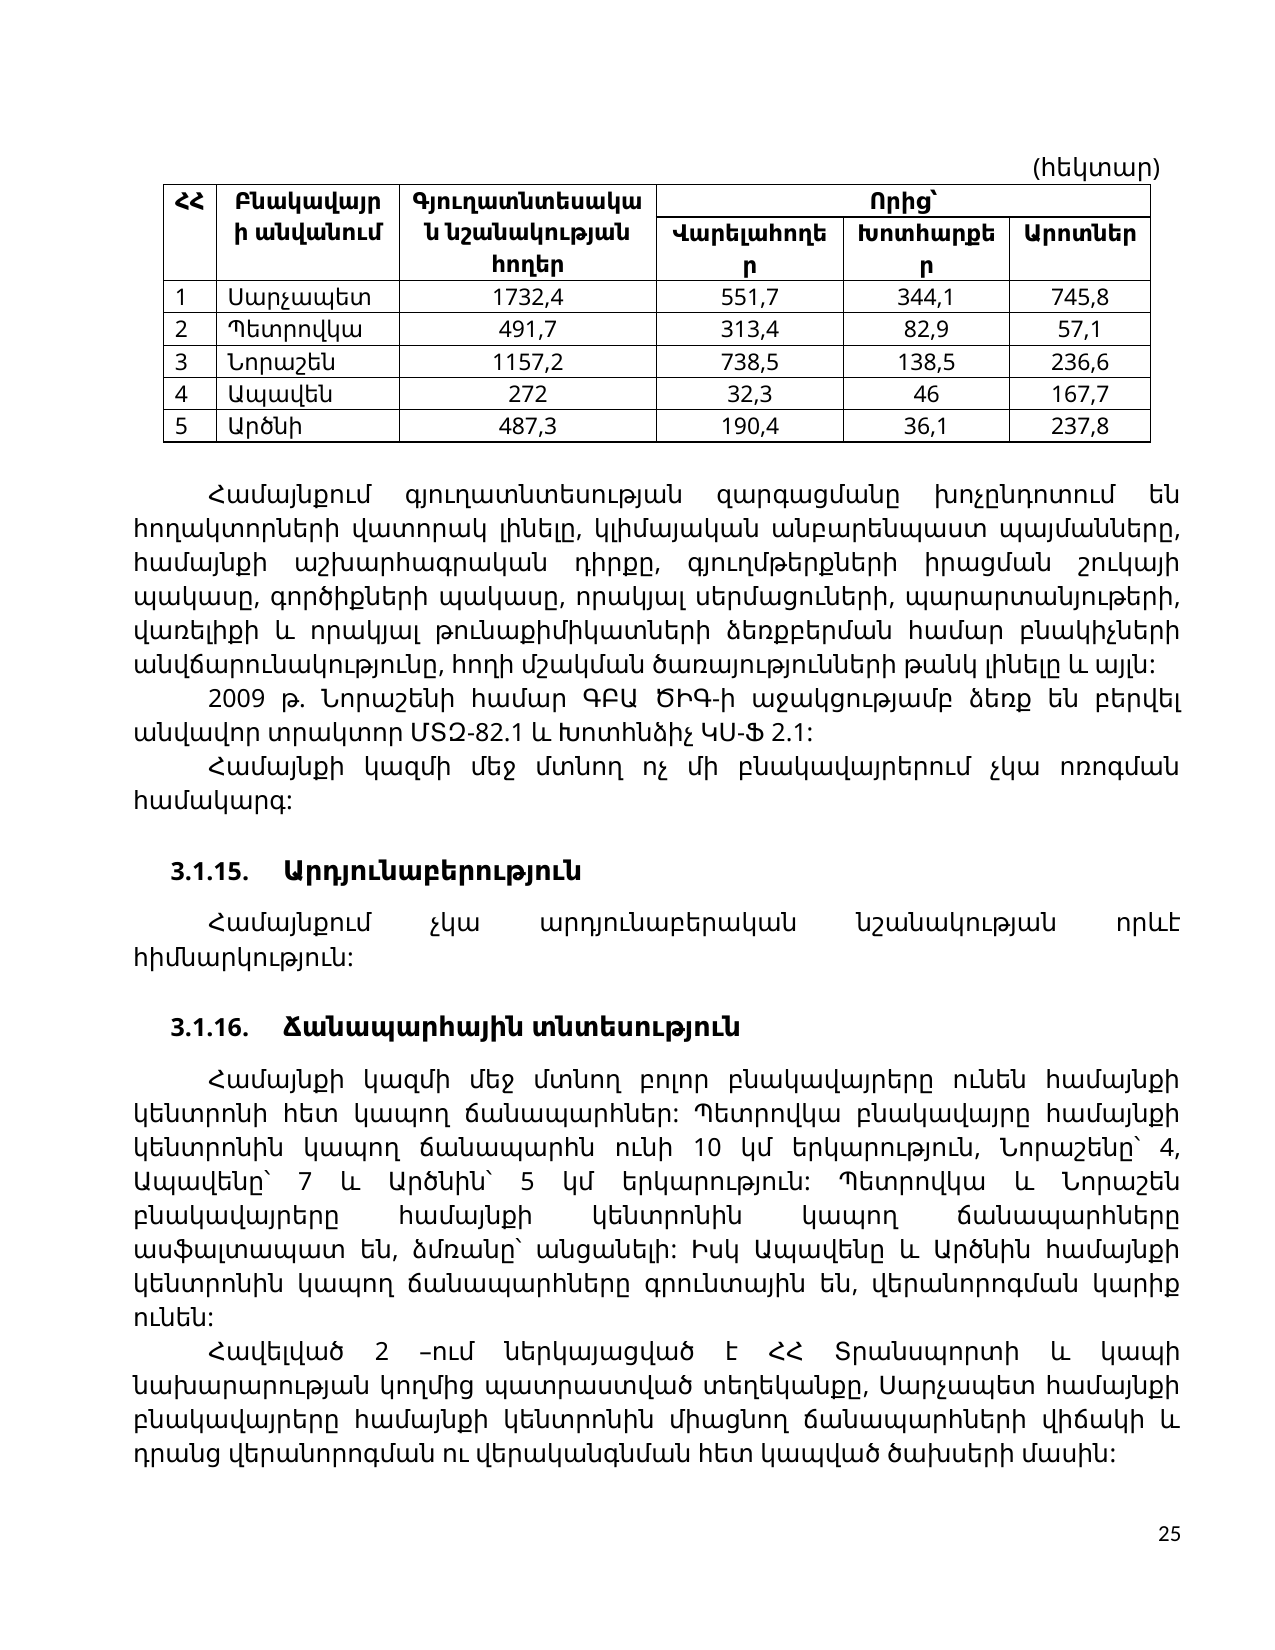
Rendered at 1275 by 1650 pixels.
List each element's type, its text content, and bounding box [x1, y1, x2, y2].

table_cell 138,5 [844, 346, 1009, 377]
table_cell Նորաշեն [217, 346, 399, 377]
table_cell Արոտներ [1010, 218, 1150, 280]
table_cell 32,3 [657, 378, 843, 409]
list Ճանապարհային տնտեսություն [170, 1007, 1181, 1044]
table_cell Պետրովկա [217, 313, 399, 344]
list Արդյունաբերություն [170, 851, 1181, 888]
table_cell 344,1 [844, 281, 1009, 312]
table_header ՀՀ [164, 185, 216, 280]
table_cell 167,7 [1010, 378, 1150, 409]
table_cell 491,7 [400, 313, 656, 344]
table_cell Խոտհարքեր [844, 218, 1009, 280]
text Հավելված 2 –ում ներկայացված է ՀՀ Տրանսպորտի և կապի նախարարության կողմից պատրաստված տեղեկանքը, Սարչապետ համայնքի բնակավայրերը համայնքի կենտրոնին միացնող ճանապարհների վիճակի և դրանց վերանորոգման ու վերականգնման հետ կապված ծախսերի մասին: [133, 1334, 1181, 1470]
table_cell 4 [164, 378, 216, 409]
text Համայնքում գյուղատնտեսության զարգացմանը խոչընդոտում են հողակտորների վատորակ լինելը, կլիմայական անբարենպաստ պայմանները, համայնքի աշխարհագրական դիրքը, գյուղմթերքների իրացման շուկայի պակասը, գործիքների պակասը, որակյալ սերմացուների, պարարտանյութերի, վառելիքի և որակյալ թունաքիմիկատների ձեռքբերման համար բնակիչների անվճարունակությունը, հողի մշակման ծառայությունների թանկ լինելը և այլն: [133, 476, 1181, 681]
table_cell 313,4 [657, 313, 843, 344]
table_cell 57,1 [1010, 313, 1150, 344]
table_cell 272 [400, 378, 656, 409]
table_cell 1 [164, 281, 216, 312]
text 2009 թ. Նորաշենի համար ԳԲԱ ԾԻԳ-ի աջակցությամբ ձեռք են բերվել անվավոր տրակտոր ՄՏԶ-82.1 և Խոտհնձիչ ԿՍ-Ֆ 2.1: [133, 681, 1181, 749]
text Համայնքի կազմի մեջ մտնող ոչ մի բնակավայրերում չկա ոռոգման համակարգ: [133, 749, 1181, 817]
table_cell Սարչապետ [217, 281, 399, 312]
table_header Գյուղատնտեսական նշանակության հողեր [400, 185, 656, 280]
table_cell 738,5 [657, 346, 843, 377]
table_cell 36,1 [844, 410, 1009, 441]
text Համայնքում չկա արդյունաբերական նշանակության որևէ հիմնարկություն: [133, 905, 1181, 973]
text Համայնքի կազմի մեջ մտնող բոլոր բնակավայրերը ունեն համայնքի կենտրոնի հետ կապող ճանապարհներ: Պետրովկա բնակավայրը համայնքի կենտրոնին կապող ճանապարհն ունի 10 կմ երկարություն, Նորաշենը՝ 4, Ապավենը՝ 7 և Արծնին՝ 5 կմ երկարություն: Պետրովկա և Նորաշեն բնակավայրերը համայնքի կենտրոնին կապող ճանապարհները ասֆալտապատ են, ձմռանը՝ անցանելի: Իսկ Ապավենը և Արծնին համայնքի կենտրոնին կապող ճանապարհները գրունտային են, վերանորոգման կարիք ունեն: [133, 1061, 1181, 1334]
table_cell Վարելահողեր [657, 218, 843, 280]
text (հեկտար) [1033, 150, 1181, 184]
table_cell 1157,2 [400, 346, 656, 377]
table_cell 237,8 [1010, 410, 1150, 441]
table_cell 190,4 [657, 410, 843, 441]
table_cell 82,9 [844, 313, 1009, 344]
table_cell 2 [164, 313, 216, 344]
table_cell Ապավեն [217, 378, 399, 409]
table_cell 1732,4 [400, 281, 656, 312]
table_cell 745,8 [1010, 281, 1150, 312]
table_cell 551,7 [657, 281, 843, 312]
table_cell Արծնի [217, 410, 399, 441]
table_cell 487,3 [400, 410, 656, 441]
table_cell 5 [164, 410, 216, 441]
table_header Բնակավայրի անվանում [217, 185, 399, 280]
table_header Որից՝ [657, 185, 1150, 216]
table_cell 3 [164, 346, 216, 377]
table_cell 46 [844, 378, 1009, 409]
table_cell 236,6 [1010, 346, 1150, 377]
